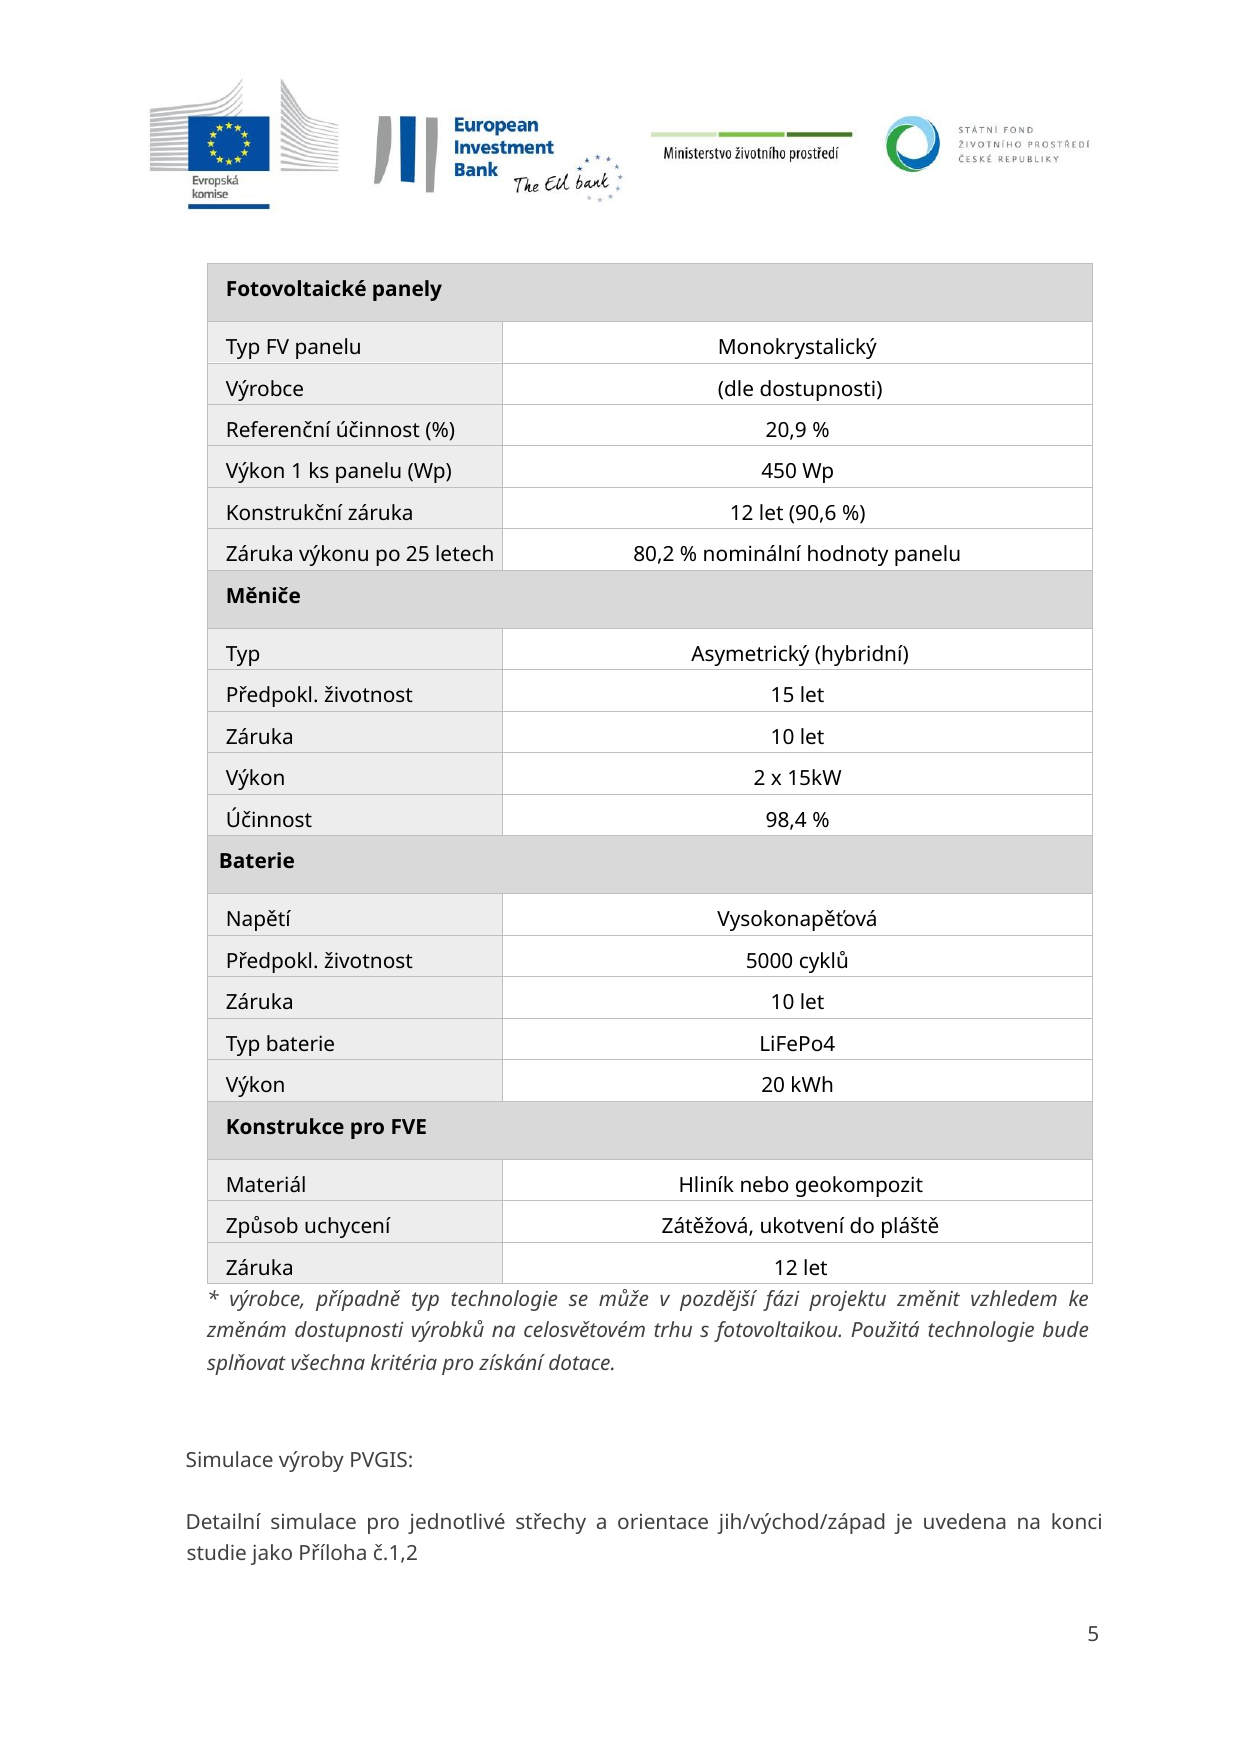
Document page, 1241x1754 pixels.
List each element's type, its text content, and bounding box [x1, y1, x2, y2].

table_cell Napětí [208, 894, 502, 935]
table_cell Záruka [208, 977, 502, 1018]
text * výrobce, případně typ technologie se může v pozdější fázi projektu změnit vzhledem ke změnám dostupnosti výrobků na celosvětovém trhu s fotovoltaikou. Použitá technologie bude splňovat všechna kritéria pro získání dotace. [207, 1284, 1092, 1376]
table_cell Typ [208, 629, 502, 669]
table_cell Asymetrický (hybridní) [503, 629, 1092, 669]
table_cell Vysokonapěťová [503, 894, 1092, 935]
table_cell Způsob uchycení [208, 1201, 502, 1242]
table_cell 98,4 % [503, 795, 1092, 835]
table_cell 2 x 15kW [503, 753, 1092, 794]
table_cell 80,2 % nominální hodnoty panelu [503, 529, 1092, 570]
table_cell Záruka [208, 712, 502, 752]
text Simulace výroby PVGIS: [185, 1445, 1104, 1474]
table_cell Výkon [208, 753, 502, 794]
table_cell Materiál [208, 1160, 502, 1200]
table_cell Předpokl. životnost [208, 670, 502, 711]
table_cell 12 let [503, 1243, 1092, 1283]
table_cell Měniče [208, 571, 502, 628]
table_cell 10 let [503, 977, 1092, 1018]
table_cell 5000 cyklů [503, 936, 1092, 976]
table_cell Typ baterie [208, 1019, 502, 1059]
table_cell Záruka výkonu po 25 letech [208, 529, 502, 570]
table_cell Hliník nebo geokompozit [503, 1160, 1092, 1200]
table_cell Referenční účinnost (%) [208, 405, 502, 445]
picture [147, 73, 1093, 213]
table_cell 20 kWh [503, 1060, 1092, 1101]
table_cell Předpokl. životnost [208, 936, 502, 976]
table_cell 15 let [503, 670, 1092, 711]
table_cell (dle dostupnosti) [503, 364, 1092, 404]
table_cell Monokrystalický [503, 322, 1092, 362]
table_cell Konstrukční záruka [208, 488, 502, 528]
table_cell [502, 836, 1092, 893]
table_cell 10 let [503, 712, 1092, 752]
table_cell 450 Wp [503, 446, 1092, 487]
table_cell 12 let (90,6 %) [503, 488, 1092, 528]
table_cell 20,9 % [503, 405, 1092, 445]
table_cell Výkon [208, 1060, 502, 1101]
table_cell Baterie [208, 836, 502, 893]
table_header [502, 264, 1092, 321]
table_cell Výrobce [208, 364, 502, 404]
text Detailní simulace pro jednotlivé střechy a orientace jih/východ/západ je uvedena na konci studie jako Příloha č.1,2 [185, 1507, 1104, 1567]
table_cell Účinnost [208, 795, 502, 835]
table_header Fotovoltaické panely [208, 264, 502, 321]
table_cell [502, 1102, 1092, 1159]
table_cell Zátěžová, ukotvení do pláště [503, 1201, 1092, 1242]
table_cell Záruka [208, 1243, 502, 1283]
table_cell LiFePo4 [503, 1019, 1092, 1059]
table_cell Typ FV panelu [208, 322, 502, 362]
table_cell Konstrukce pro FVE [208, 1102, 502, 1159]
table_cell Výkon 1 ks panelu (Wp) [208, 446, 502, 487]
table_cell [502, 571, 1092, 628]
